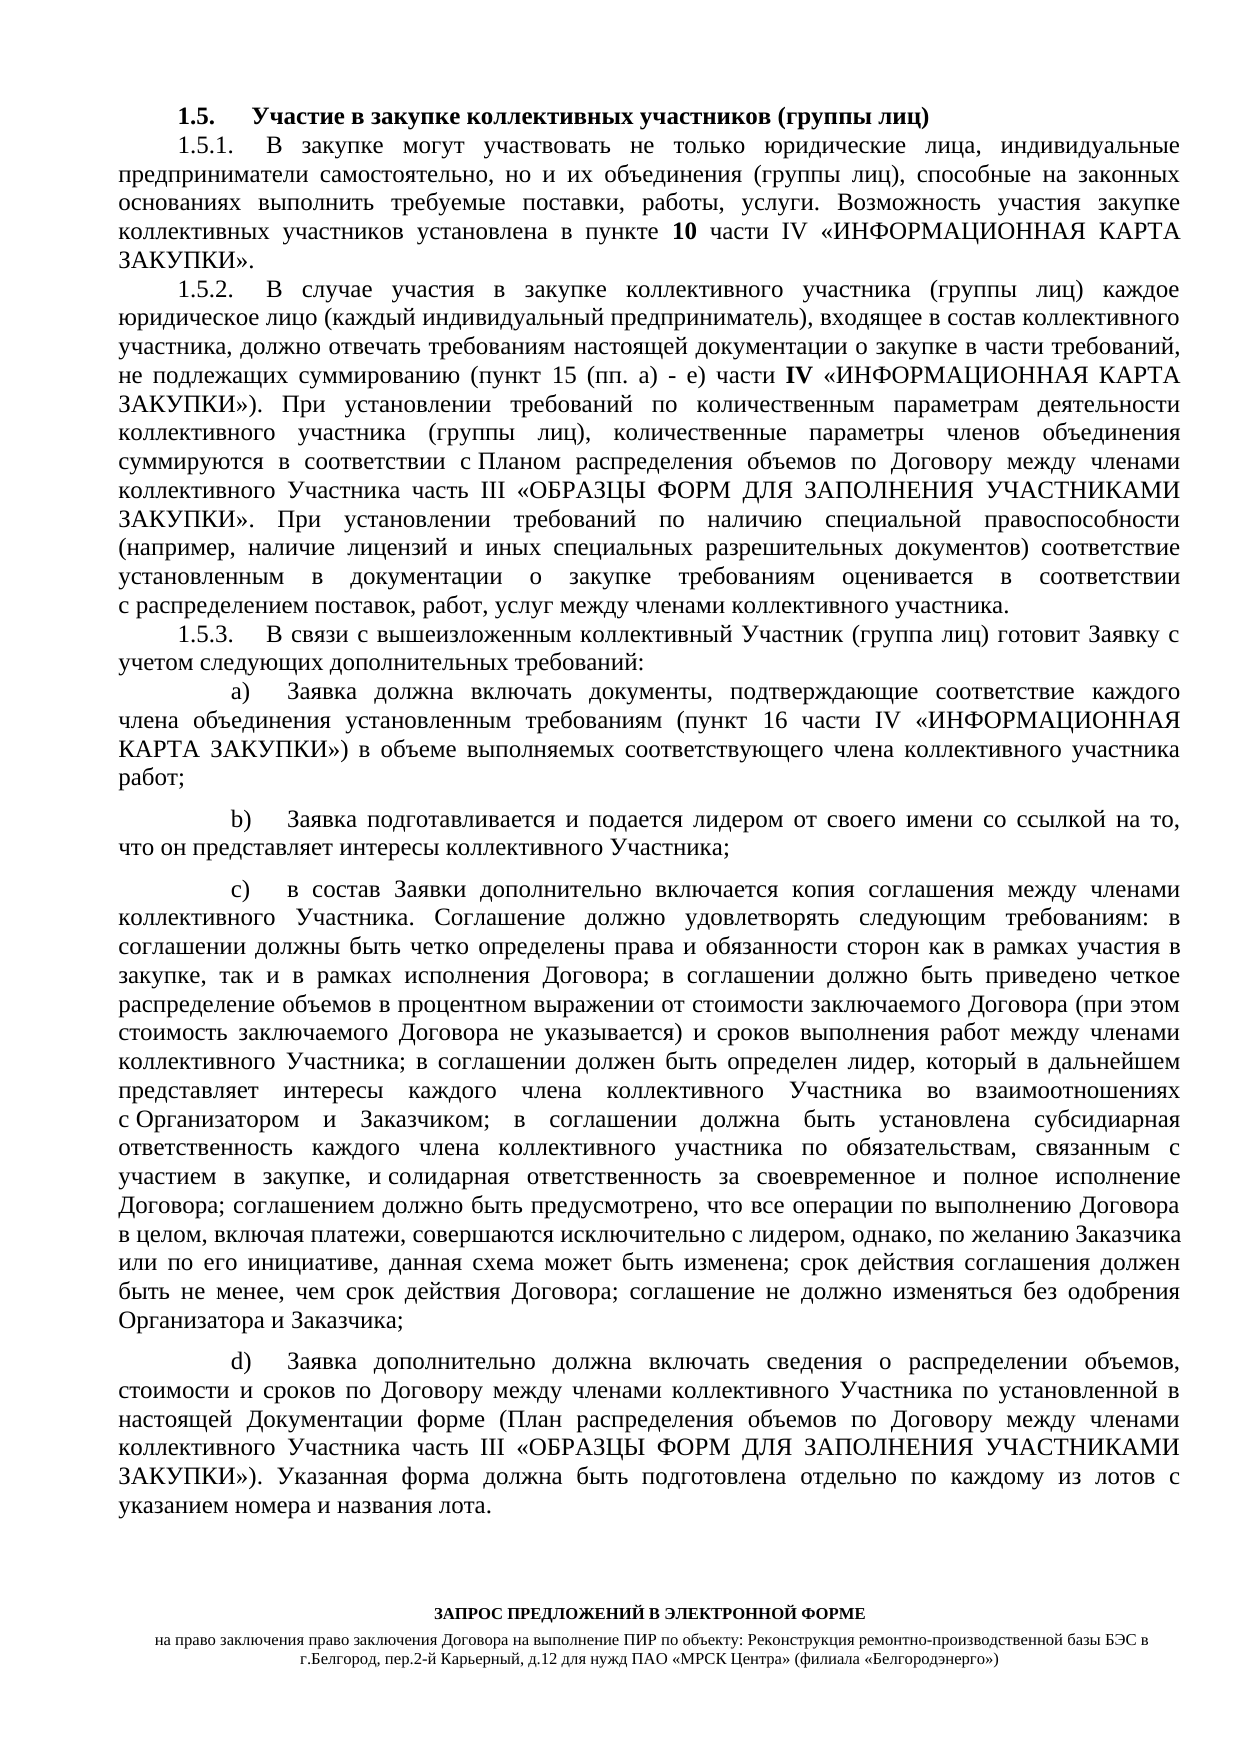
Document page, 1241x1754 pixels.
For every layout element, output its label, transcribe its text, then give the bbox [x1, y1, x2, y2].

list Заявка дополнительно должна включать сведения о распределении объемов, стоимости и сроков по Договору между членами коллективного Участника по установленной в настоящей Документации форме (План распределения объемов по Договору между членами коллективного Участника часть III «ОБРАЗЦЫ ФОРМ ДЛЯ ЗАПОЛНЕНИЯ УЧАСТНИКАМИ ЗАКУПКИ»). Указанная форма должна быть подготовлена отдельно по каждому из лотов с указанием номера и названия лота. [118, 1346, 1181, 1519]
subtitle Участие в закупке коллективных участников (группы лиц) [118, 101, 1181, 130]
list в состав Заявки дополнительно включается копия соглашения между членами коллективного Участника. Соглашение должно удовлетворять следующим требованиям: в соглашении должны быть четко определены права и обязанности сторон как в рамках участия в закупке, так и в рамках исполнения Договора; в соглашении должно быть приведено четкое распределение объемов в процентном выражении от стоимости заключаемого Договора (при этом стоимость заключаемого Договора не указывается) и сроков выполнения работ между членами коллективного Участника; в соглашении должен быть определен лидер, который в дальнейшем представляет интересы каждого члена коллективного Участника во взаимоотношениях с Организатором и Заказчиком; в соглашении должна быть установлена субсидиарная ответственность каждого члена коллективного участника по обязательствам, связанным с участием в закупке, и солидарная ответственность за своевременное и полное исполнение Договора; соглашением должно быть предусмотрено, что все операции по выполнению Договора в целом, включая платежи, совершаются исключительно с лидером, однако, по желанию Заказчика или по его инициативе, данная схема может быть изменена; срок действия соглашения должен быть не менее, чем срок действия Договора; соглашение не должно изменяться без одобрения Организатора и Заказчика; [118, 874, 1181, 1334]
subtitle В закупке могут участвовать не только юридические лица, индивидуальные предприниматели самостоятельно, но и их объединения (группы лиц), способные на законных основаниях выполнить требуемые поставки, работы, услуги. Возможность участия закупке коллективных участников установлена в пункте 10 части IV «ИНФОРМАЦИОННАЯ КАРТА ЗАКУПКИ». [118, 130, 1181, 274]
list Заявка должна включать документы, подтверждающие соответствие каждого члена объединения установленным требованиям (пункт 16 части IV «ИНФОРМАЦИОННАЯ КАРТА ЗАКУПКИ») в объеме выполняемых соответствующего члена коллективного участника работ; [118, 676, 1181, 791]
list Заявка подготавливается и подается лидером от своего имени со ссылкой на то, что он представляет интересы коллективного Участника; [118, 804, 1181, 861]
subtitle В связи с вышеизложенным коллективный Участник (группа лиц) готовит Заявку с учетом следующих дополнительных требований: [118, 619, 1181, 676]
subtitle В случае участия в закупке коллективного участника (группы лиц) каждое юридическое лицо (каждый индивидуальный предприниматель), входящее в состав коллективного участника, должно отвечать требованиям настоящей документации о закупке в части требований, не подлежащих суммированию (пункт 15 (пп. а) - е) части IV «ИНФОРМАЦИОННАЯ КАРТА ЗАКУПКИ»). При установлении требований по количественным параметрам деятельности коллективного участника (группы лиц), количественные параметры членов объединения суммируются в соответствии с Планом распределения объемов по Договору между членами коллективного Участника часть III «ОБРАЗЦЫ ФОРМ ДЛЯ ЗАПОЛНЕНИЯ УЧАСТНИКАМИ ЗАКУПКИ». При установлении требований по наличию специальной правоспособности (например, наличие лицензий и иных специальных разрешительных документов) соответствие установленным в документации о закупке требованиям оценивается в соответствии с распределением поставок, работ, услуг между членами коллективного участника. [118, 274, 1181, 619]
